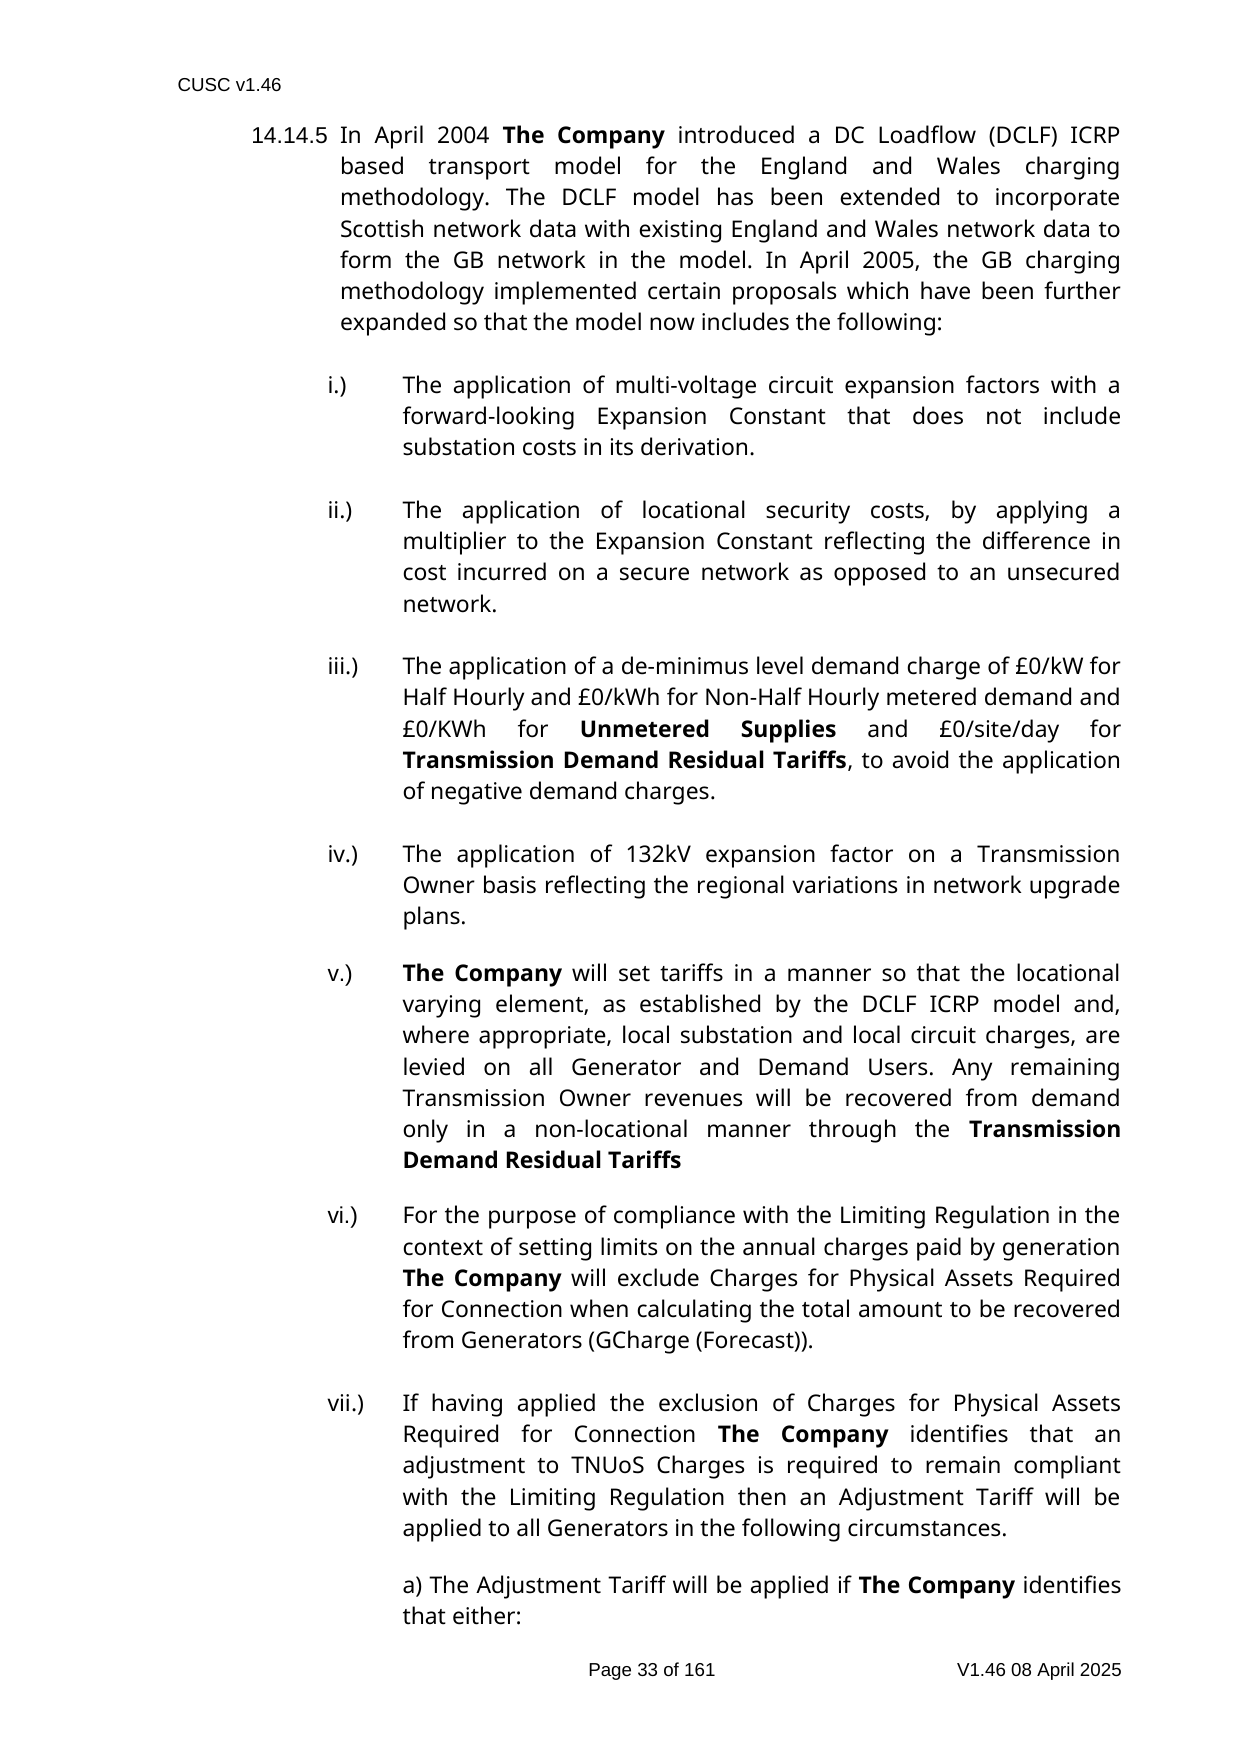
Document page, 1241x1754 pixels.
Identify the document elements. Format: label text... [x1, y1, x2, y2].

list If having applied the exclusion of Charges for Physical Assets Required for Connection The Company identifies that an adjustment to TNUoS Charges is required to remain compliant with the Limiting Regulation then an Adjustment Tariff will be applied to all Generators in the following circumstances. [327, 1387, 1121, 1543]
list The Company will set tariffs in a manner so that the locational varying element, as established by the DCLF ICRP model and, where appropriate, local substation and local circuit charges, are levied on all Generator and Demand Users. Any remaining Transmission Owner revenues will be recovered from demand only in a non-locational manner through the Transmission Demand Residual Tariffs [327, 957, 1121, 1175]
list In April 2004 The Company introduced a DC Loadflow (DCLF) ICRP based transport model for the England and Wales charging methodology. The DCLF model has been extended to incorporate Scottish network data with existing England and Wales network data to form the GB network in the model. In April 2005, the GB charging methodology implemented certain proposals which have been further expanded so that the model now includes the following: [251, 119, 1121, 337]
list The application of 132kV expansion factor on a Transmission Owner basis reflecting the regional variations in network upgrade plans. [327, 837, 1121, 931]
text a) The Adjustment Tariff will be applied if The Company identifies that either: [402, 1569, 1121, 1631]
list The application of multi-voltage circuit expansion factors with a forward-looking Expansion Constant that does not include substation costs in its derivation. [327, 369, 1121, 462]
list The application of a de-minimus level demand charge of £0/kW for Half Hourly and £0/kWh for Non-Half Hourly metered demand and £0/KWh for Unmetered Supplies and £0/site/day for Transmission Demand Residual Tariffs, to avoid the application of negative demand charges. [327, 650, 1121, 806]
list For the purpose of compliance with the Limiting Regulation in the context of setting limits on the annual charges paid by generation The Company will exclude Charges for Physical Assets Required for Connection when calculating the total amount to be recovered from Generators (GCharge (Forecast)). [327, 1199, 1121, 1356]
list The application of locational security costs, by applying a multiplier to the Expansion Constant reflecting the difference in cost incurred on a secure network as opposed to an unsecured network. [327, 494, 1121, 619]
